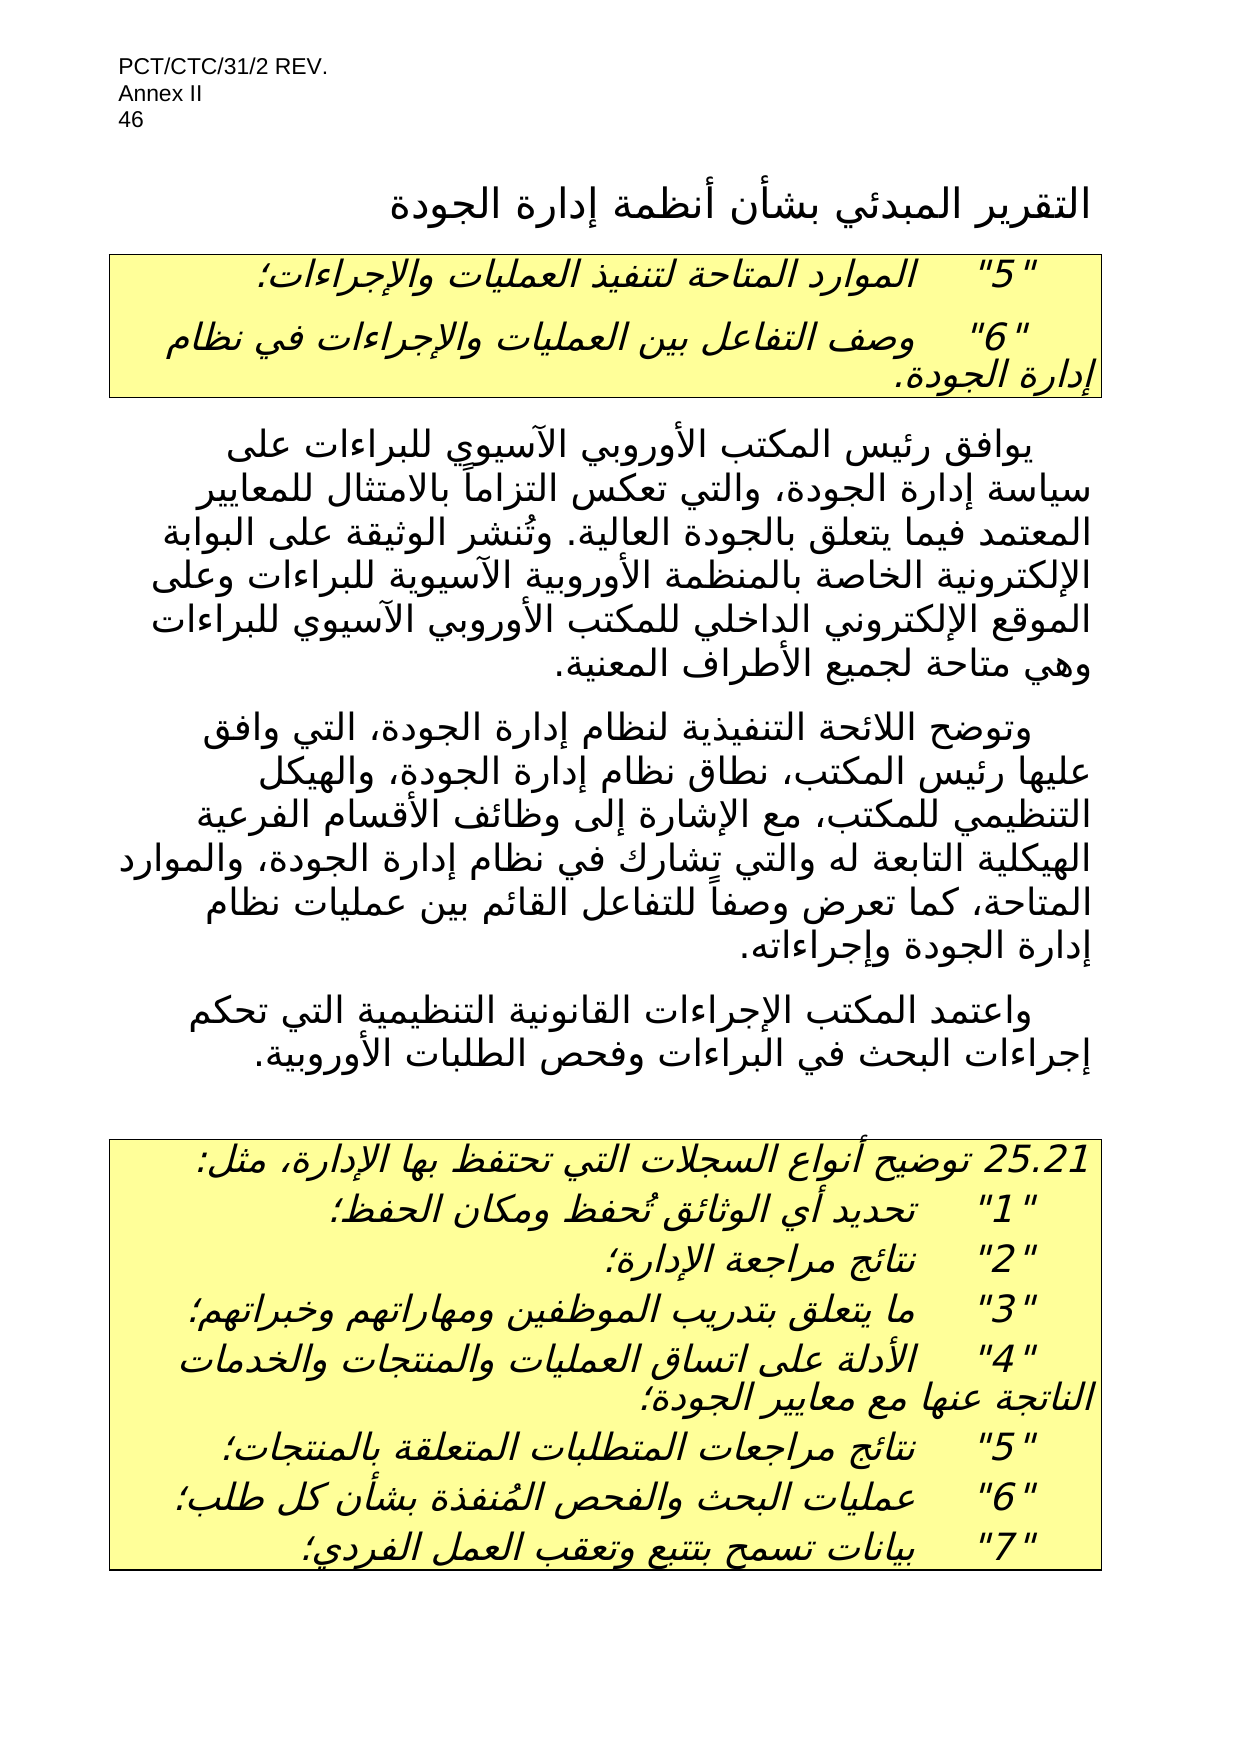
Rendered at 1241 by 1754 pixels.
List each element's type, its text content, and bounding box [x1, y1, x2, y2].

text واعتمد المكتب الإجراءات القانونية التنظيمية التي تحكم إجراءات البحث في البراءات وفحص الطلبات الأوروبية. [118, 988, 1092, 1076]
text "7" بيانات تسمح بتتبع وتعقب العمل الفردي؛ [110, 1527, 1101, 1569]
text "2" نتائج مراجعة الإدارة؛ [110, 1239, 1101, 1280]
text يوافق رئيس المكتب الأوروبي الآسيوي للبراءات على سياسة إدارة الجودة، والتي تعكس التزاماً بالامتثال للمعايير المعتمد فيما يتعلق بالجودة العالية. وتُنشر الوثيقة على البوابة الإلكترونية الخاصة بالمنظمة الأوروبية الآسيوية للبراءات وعلى الموقع الإلكتروني الداخلي للمكتب الأوروبي الآسيوي للبراءات وهي متاحة لجميع الأطراف المعنية. [118, 423, 1092, 685]
text "6" عمليات البحث والفحص المُنفذة بشأن كل طلب؛ [110, 1477, 1101, 1517]
text "6" وصف التفاعل بين العمليات والإجراءات في نظام إدارة الجودة. [110, 317, 1101, 397]
text "5" نتائج مراجعات المتطلبات المتعلقة بالمنتجات؛ [110, 1427, 1101, 1467]
text "4" الأدلة على اتساق العمليات والمنتجات والخدمات الناتجة عنها مع معايير الجودة؛ [110, 1339, 1101, 1417]
text وتوضح اللائحة التنفيذية لنظام إدارة الجودة، التي وافق عليها رئيس المكتب، نطاق نظام إدارة الجودة، والهيكل التنظيمي للمكتب، مع الإشارة إلى وظائف الأقسام الفرعية الهيكلية التابعة له والتي تشارك في نظام إدارة الجودة، والموارد المتاحة، كما تعرض وصفاً للتفاعل القائم بين عمليات نظام إدارة الجودة وإجراءاته. [118, 706, 1092, 968]
text 25.21 توضيح أنواع السجلات التي تحتفظ بها الإدارة، مثل: [110, 1140, 1101, 1180]
text "3" ما يتعلق بتدريب الموظفين ومهاراتهم وخبراتهم؛ [110, 1289, 1101, 1330]
text "1" تحديد أي الوثائق تُحفظ ومكان الحفظ؛ [110, 1189, 1101, 1230]
text "5" الموارد المتاحة لتنفيذ العمليات والإجراءات؛ [110, 255, 1101, 295]
